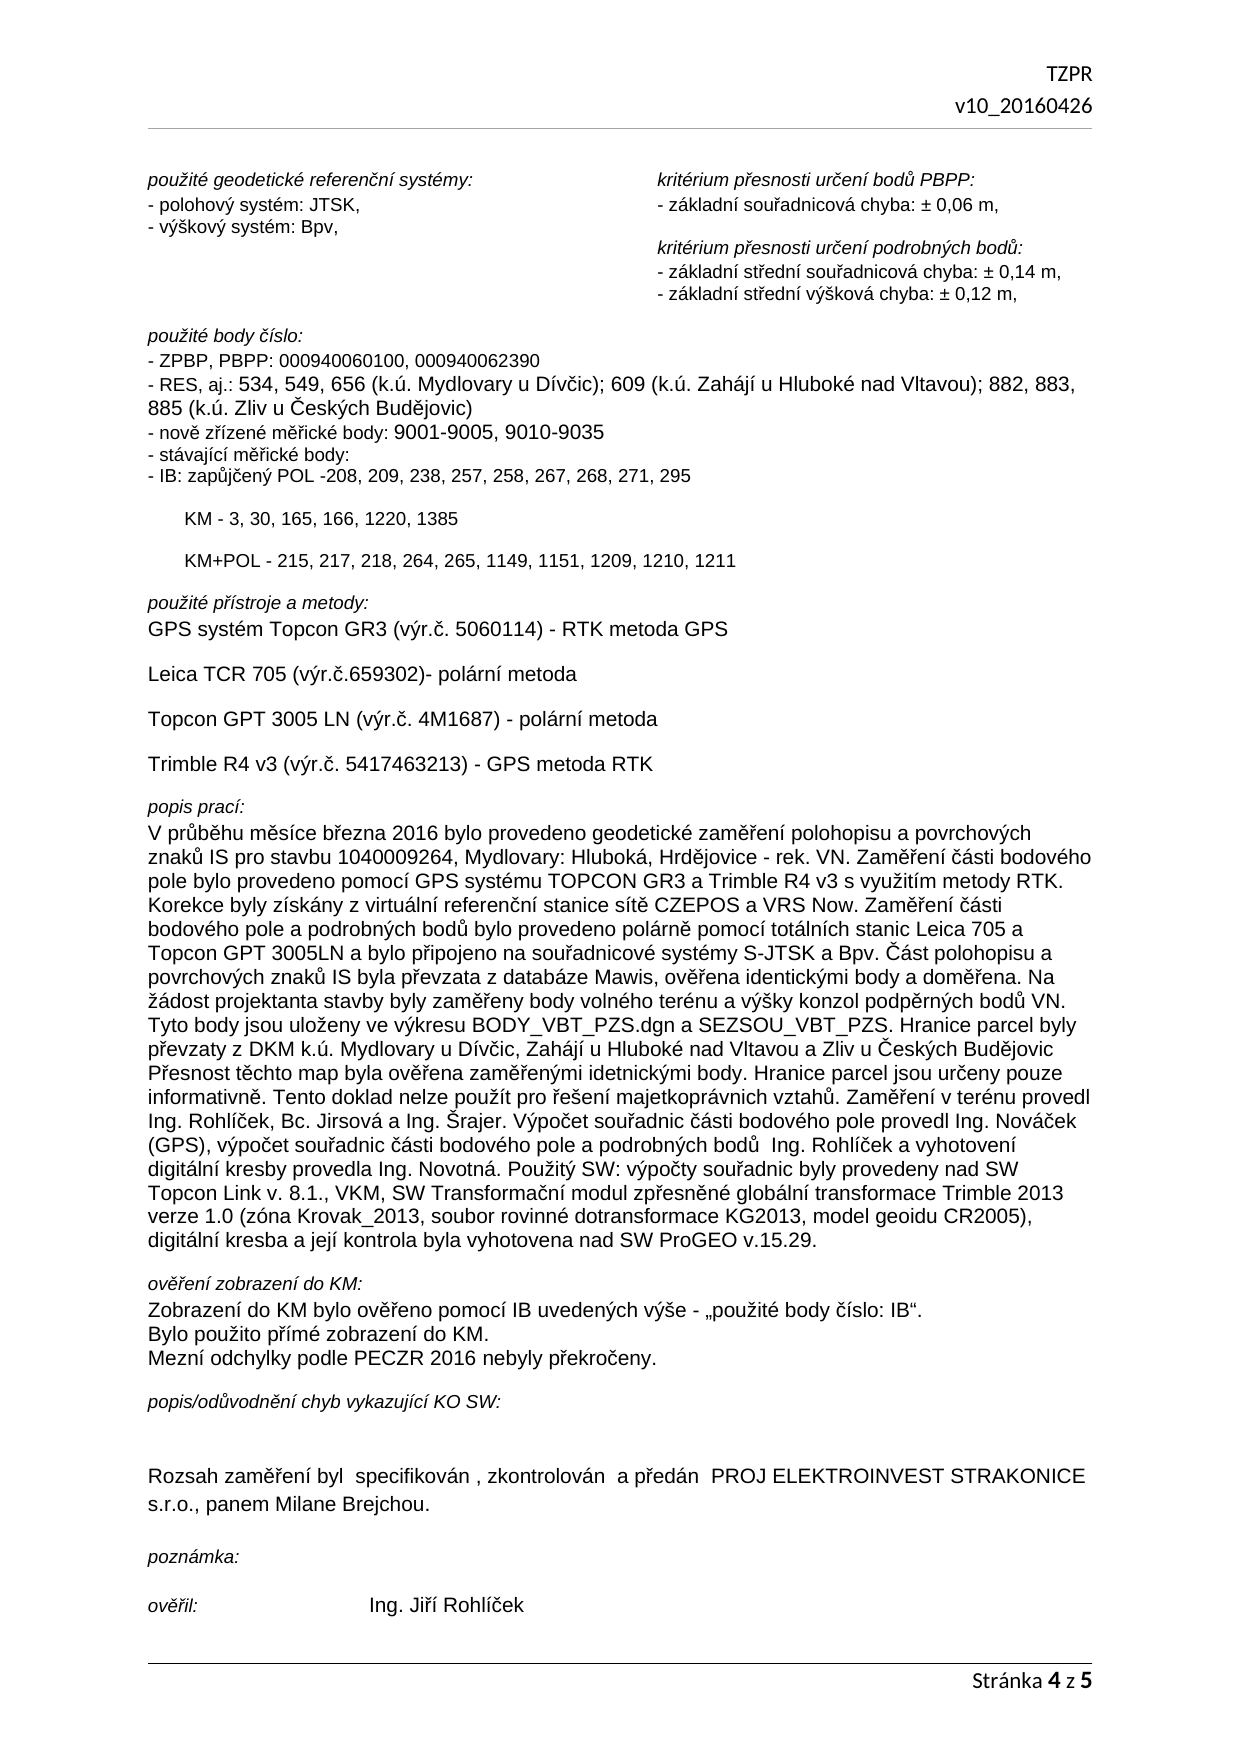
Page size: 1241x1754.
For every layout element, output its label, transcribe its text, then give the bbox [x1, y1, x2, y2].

text KM - 3, 30, 165, 166, 1220, 1385 [148, 507, 1092, 529]
text Bylo použito [148, 1322, 1092, 1346]
text Topcon GPT 3005 LN (výr.č. 4M1687) - polární metoda [148, 707, 1092, 731]
text - základní střední výšková chyba: ± 0,12 m, [657, 283, 1092, 304]
text poznámka: [148, 1544, 1092, 1568]
text KM+POL - 215, 217, 218, 264, 265, 1149, 1151, 1209, 1210, 1211 [148, 550, 1092, 571]
text - polohový systém: JTSK, [148, 194, 583, 216]
text kritérium přesnosti určení bodů PBPP: [657, 169, 1092, 191]
text kritérium přesnosti určení podrobných bodů: [657, 236, 1092, 258]
text - ZPBP, PBPP: 000940060100, 000940062390 [148, 350, 1092, 372]
text popis/odůvodnění chyb vykazující KO SW: [148, 1391, 1092, 1412]
text - IB: zapůjčený POL -208, 209, 238, 257, 258, 267, 268, 271, 295 [148, 465, 1092, 487]
text - výškový systém: Bpv, [148, 216, 583, 237]
text - základní střední souřadnicová chyba: ± 0,14 m, [657, 261, 1092, 283]
text Leica TCR 705 (výr.č.659302)- polární metoda [148, 662, 1092, 686]
text popis prací: [148, 796, 1092, 818]
text - RES, aj.: 534, 549, 656 (k.ú. Mydlovary u Dívčic); 609 (k.ú. Zahájí u Hluboké nad Vltavou); 882, 883, 885 (k.ú. Zliv u Českých Budějovic) [148, 372, 1092, 419]
text ověření zobrazení do KM: [148, 1273, 1092, 1294]
text Zobrazení do KM bylo ověřeno pomocí IB uvedených výše - „použité body číslo: IB“. [148, 1298, 1092, 1322]
text použité body číslo: [148, 325, 1092, 347]
text - stávající měřické body: [148, 443, 1092, 465]
text Rozsah zaměřeníbyl specifikován , zkontrolován a předán ELEKTROINVEST STRAKONICE s.r.o., Milane Brejchou. [148, 1464, 1092, 1516]
text Mezní odchylky podle PECZR 2016 překročeny. [148, 1346, 1092, 1370]
text V průběhu měsíce března 2016 bylo provedeno geodetické zaměření polohopisu a povrchových znaků IS pro stavbu 1040009264, Mydlovary: Hluboká, Hrdějovice - rek. VN. Zaměření části bodového pole bylo provedeno pomocí GPS systému TOPCON GR3 a Trimble R4 v3 s využitím metody RTK. Korekce byly získány z virtuální referenční stanice sítě CZEPOS a VRS Now. Zaměření části bodového pole a podrobných bodů bylo provedeno polárně pomocí totálních stanic Leica 705 a Topcon GPT 3005LN a bylo připojeno na souřadnicové systémy S-JTSK a Bpv. Část polohopisu a povrchových znaků IS byla převzata z databáze Mawis, ověřena identickými body a doměřena. Na žádost projektanta stavby byly zaměřeny body volného terénu a výšky konzol podpěrných bodů VN. Tyto body jsou uloženy ve výkresu BODY_VBT_PZS.dgn a SEZSOU_VBT_PZS. Hranice parcel byly převzaty z DKM k.ú. Mydlovary u Dívčic, Zahájí u Hluboké nad Vltavou a Zliv u Českých Budějovic Přesnost těchto map byla ověřena zaměřenými idetnickými body. Hranice parcel jsou určeny pouze informativně. Tento doklad nelze použít pro řešení majetkoprávnich vztahů. Zaměření v terénu provedl Ing. Rohlíček, Bc. Jirsová a Ing. Šrajer. Výpočet souřadnic části bodového pole provedl Ing. Nováček (GPS), výpočet souřadnic části bodového pole a podrobných bodů Ing. Rohlíček a vyhotovení digitální kresby provedla Ing. Novotná. Použitý SW: výpočty souřadnic byly provedeny nad SW Topcon Link v. 8.1., VKM, SW Transformační modul zpřesněné globální transformace Trimble 2013 verze 1.0 (zóna Krovak_2013, soubor rovinné dotransformace KG2013, model geoidu CR2005), digitální kresba a její kontrola byla vyhotovena nad SW ProGEO v.15.29. [148, 821, 1092, 1252]
text použité geodetické referenční systémy: [148, 169, 583, 191]
text použité přístroje a metody: [148, 592, 1092, 614]
text - základní souřadnicová chyba: ± 0,06 m, [657, 194, 1092, 216]
text - nově zřízené měřické body: 9001-9005, 9010-9035 [148, 419, 1092, 443]
text Trimble R4 v3 (výr.č. 5417463213) - GPS metoda RTK [148, 751, 1092, 775]
text ověřil: Ing. Jiří Rohlíček [148, 1593, 1092, 1617]
text GPS systém Topcon GR3 (výr.č. 5060114) - RTK metoda GPS [148, 617, 1092, 641]
